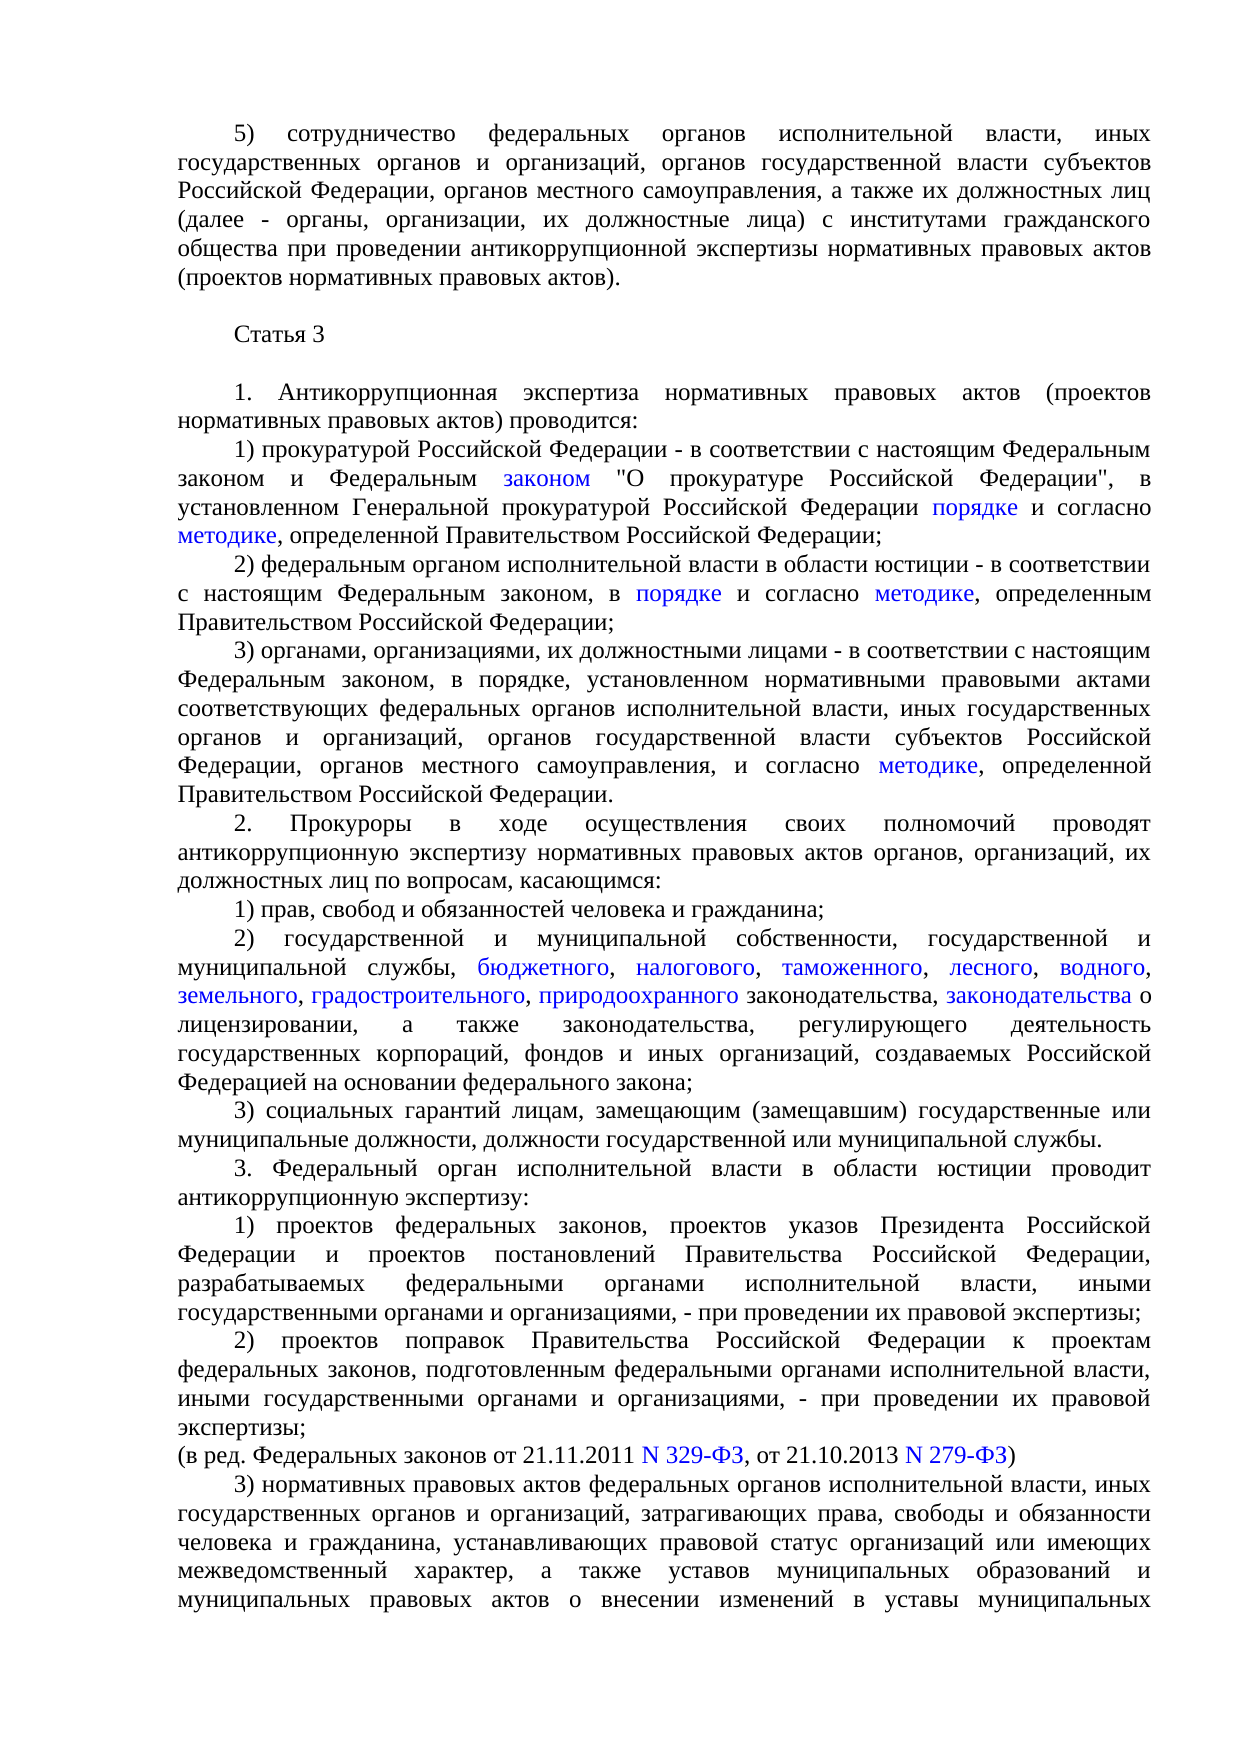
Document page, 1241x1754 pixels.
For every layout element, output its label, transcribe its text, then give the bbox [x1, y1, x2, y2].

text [177, 1469, 1152, 1613]
text 2) проектов поправок Правительства Российской Федерации к проектам федеральных законов, подготовленным федеральными органами исполнительной власти, иными государственными органами и организациями, - при проведении их правовой экспертизы; [177, 1326, 1152, 1441]
text 5) сотрудничество федеральных органов исполнительной власти, иных государственных органов и организаций, органов государственной власти субъектов Российской Федерации, органов местного самоуправления, а также их должностных лиц (далее - органы, организации, их должностные лица) с институтами гражданского общества при проведении антикоррупционной экспертизы нормативных правовых актов (проектов нормативных правовых актов). [177, 118, 1152, 291]
text (в ред. Федеральных законов от 21.11.2011 N 329-ФЗ, от 21.10.2013 N 279-ФЗ) [177, 1441, 1152, 1469]
text 2. Прокуроры в ходе осуществления своих полномочий проводят антикоррупционную экспертизу нормативных правовых актов органов, организаций, их должностных лиц по вопросам, касающимся: [177, 808, 1152, 894]
text 2) федеральным органом исполнительной власти в области юстиции - в соответствии с настоящим Федеральным законом, в порядке и согласно методике, определенным Правительством Российской Федерации; [177, 549, 1152, 636]
text Статья 3 [177, 319, 1152, 348]
text 2) государственной и муниципальной собственности, государственной и муниципальной службы, бюджетного, налогового, таможенного, лесного, водного, земельного, градостроительного, природоохранного законодательства, законодательства о лицензировании, а также законодательства, регулирующего деятельность государственных корпораций, фондов и иных организаций, создаваемых Российской Федерацией на основании федерального закона; [177, 923, 1152, 1096]
text 3. Федеральный орган исполнительной власти в области юстиции проводит антикоррупционную экспертизу: [177, 1153, 1152, 1211]
text 1) проектов федеральных законов, проектов указов Президента Российской Федерации и проектов постановлений Правительства Российской Федерации, разрабатываемых федеральными органами исполнительной власти, иными государственными органами и организациями, - при проведении их правовой экспертизы; [177, 1211, 1152, 1326]
text 3) социальных гарантий лицам, замещающим (замещавшим) государственные или муниципальные должности, должности государственной или муниципальной службы. [177, 1096, 1152, 1153]
text 1. Антикоррупционная экспертиза нормативных правовых актов (проектов нормативных правовых актов) проводится: [177, 377, 1152, 434]
text 3) органами, организациями, их должностными лицами - в соответствии с настоящим Федеральным законом, в порядке, установленном нормативными правовыми актами соответствующих федеральных органов исполнительной власти, иных государственных органов и организаций, органов государственной власти субъектов Российской Федерации, органов местного самоуправления, и согласно методике, определенной Правительством Российской Федерации. [177, 636, 1152, 808]
text 1) прокуратурой Российской Федерации - в соответствии с настоящим Федеральным законом и Федеральным законом "О прокуратуре Российской Федерации", в установленном Генеральной прокуратурой Российской Федерации порядке и согласно методике, определенной Правительством Российской Федерации; [177, 434, 1152, 549]
text 1) прав, свобод и обязанностей человека и гражданина; [177, 894, 1152, 923]
